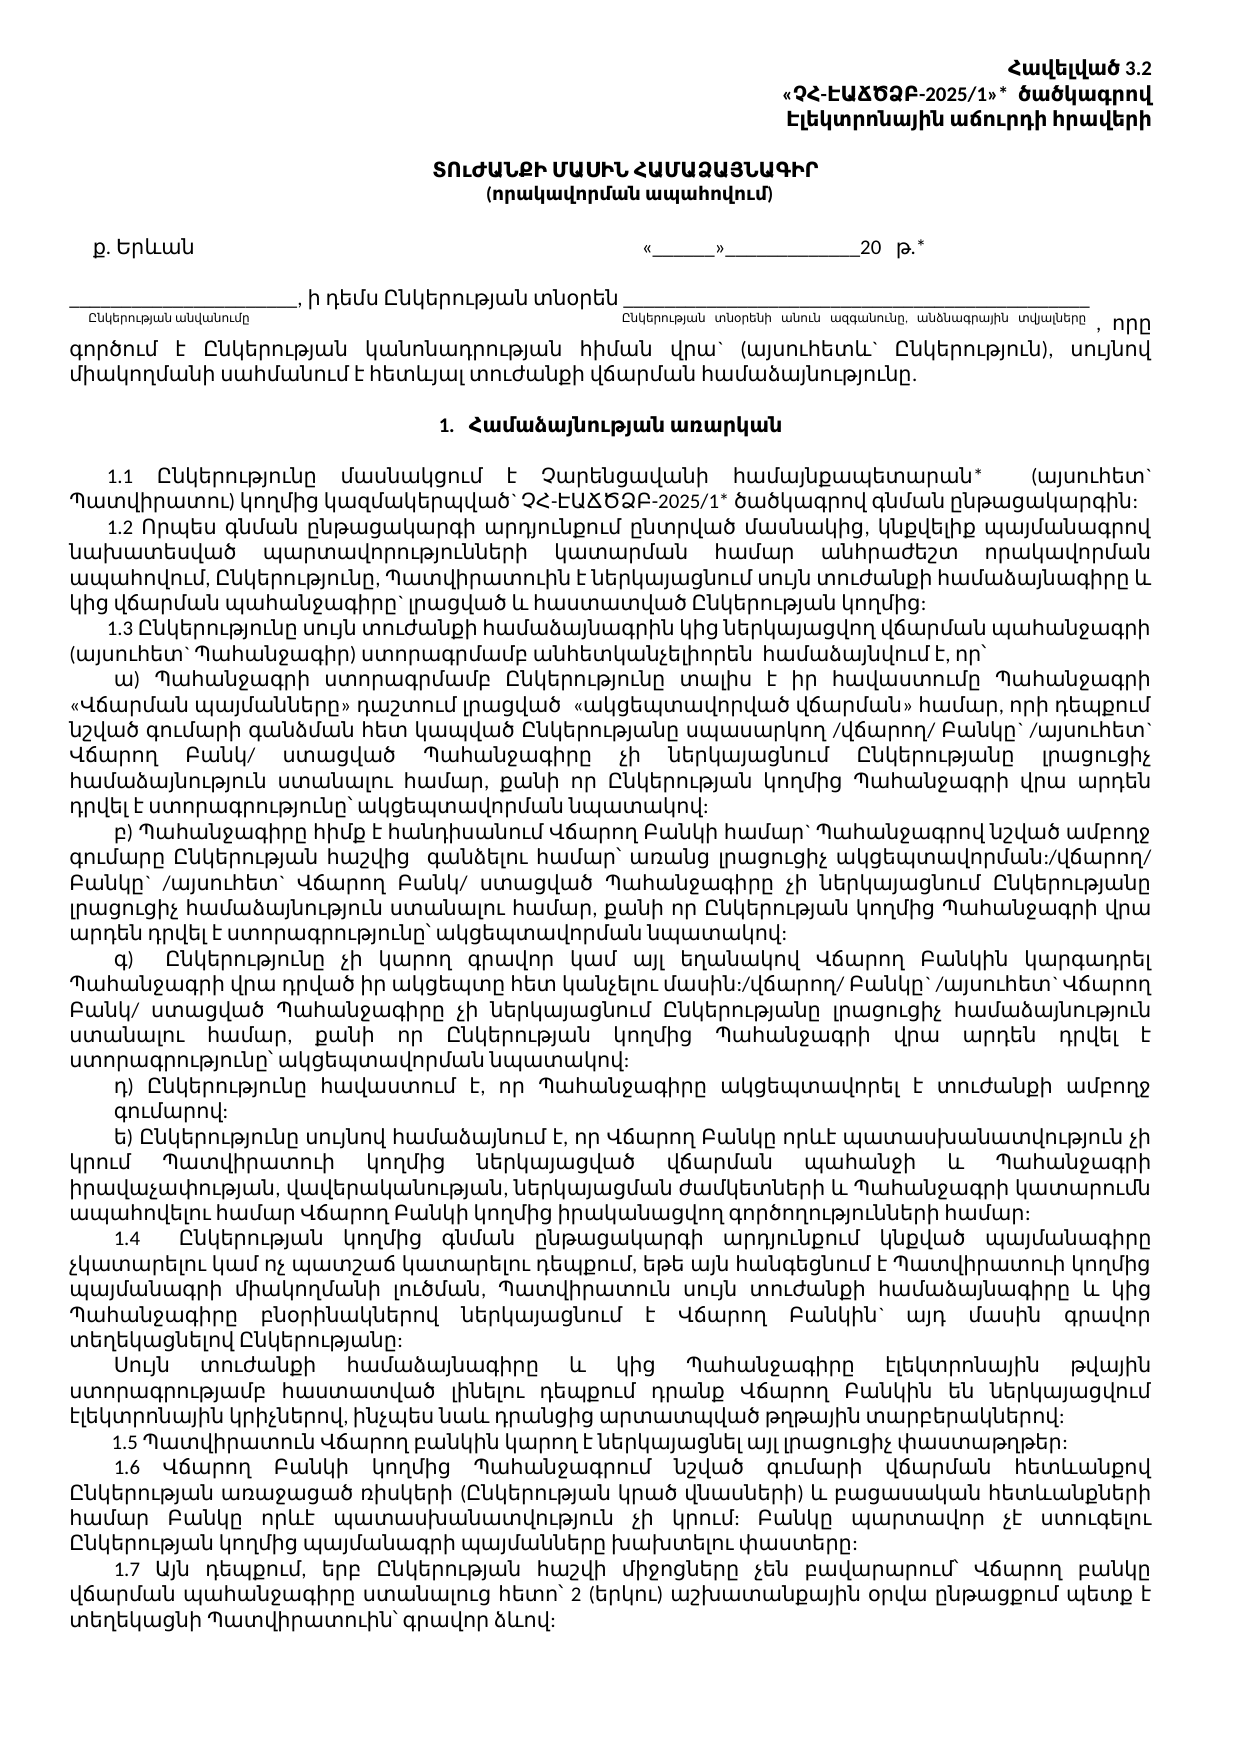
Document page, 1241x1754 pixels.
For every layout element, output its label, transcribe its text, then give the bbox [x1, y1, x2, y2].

text 1.3 Ընկերությունը սույն տուժանքի համաձայնագրին կից ներկայացվող վճարման պահանջագրի (այսուհետ` Պահանջագիր) ստորագրմամբ անհետկանչելիորեն համաձայնվում է, որ՝ [69, 616, 1152, 666]
text դ) Ընկերությունը հավաստում է, որ Պահանջագիրը ակցեպտավորել է տուժանքի ամբողջ գումարով: [113, 1073, 1152, 1124]
text Հավելված 3.2 [69, 56, 1152, 81]
text 1.5 Պատվիրատուն Վճարող բանկին կարող է ներկայացնել այլ լրացուցիչ փաստաթղթեր: [69, 1429, 1152, 1454]
text ե) Ընկերությունը սույնով համաձայնում է, որ Վճարող Բանկը որևէ պատասխանատվություն չի կրում Պատվիրատուի կողմից ներկայացված վճարման պահանջի և Պահանջագրի իրավաչափության, վավերականության, ներկայացման ժամկետների և Պահանջագրի կատարումն ապահովելու համար Վճարող Բանկի կողմից իրականացվող գործողությունների համար: [69, 1124, 1152, 1226]
text Սույն տուժանքի համաձայնագիրը և կից Պահանջագիրը էլեկտրոնային թվային ստորագրությամբ հաստատված լինելու դեպքում դրանք Վճարող Բանկին են ներկայացվում էլեկտրոնային կրիչներով, ինչպես նաև դրանցից արտատպված թղթային տարբերակներով: [69, 1353, 1152, 1429]
text «ՉՀ-ԷԱՃԾՁԲ-2025/1»* ծածկագրով [69, 81, 1152, 106]
text ______________________, ի դեմս Ընկերության տնօրեն _____________________________________________ [69, 285, 1152, 311]
text գ) Ընկերությունը չի կարող գրավոր կամ այլ եղանակով Վճարող Բանկին կարգադրել Պահանջագրի վրա դրված իր ակցեպտը հետ կանչելու մասին:/վճարող/ Բանկը` /այսուհետ` Վճարող Բանկ/ ստացված Պահանջագիրը չի ներկայացնում Ընկերությանը լրացուցիչ համաձայնություն ստանալու համար, քանի որ Ընկերության կողմից Պահանջագրի վրա արդեն դրվել է ստորագրությունը՝ ակցեպտավորման նպատակով: [69, 946, 1152, 1073]
text 1.7 Այն դեպքում, երբ Ընկերության հաշվի միջոցները չեն բավարարում՝ Վճարող բանկը վճարման պահանջագիրը ստանալուց հետո՝ 2 (երկու) աշխատանքային օրվա ընթացքում պետք է տեղեկացնի Պատվիրատուին՝ գրավոր ձևով: [69, 1556, 1152, 1632]
text ՏՈւԺԱՆՔԻ ՄԱՍԻՆ ՀԱՄԱՁԱՅՆԱԳԻՐ [69, 157, 1152, 183]
text ա) Պահանջագրի ստորագրմամբ Ընկերությունը տալիս է իր հավաստումը Պահանջագրի «Վճարման պայմանները» դաշտում լրացված «ակցեպտավորված վճարման» համար, որի դեպքում նշված գումարի գանձման հետ կապված Ընկերությանը սպասարկող /վճարող/ Բանկը` /այսուհետ` Վճարող Բանկ/ ստացված Պահանջագիրը չի ներկայացնում Ընկերությանը լրացուցիչ համաձայնություն ստանալու համար, քանի որ Ընկերության կողմից Պահանջագրի վրա արդեն դրվել է ստորագրությունը՝ ակցեպտավորման նպատակով: [69, 666, 1152, 819]
text 1.4 Ընկերության կողմից գնման ընթացակարգի արդյունքում կնքված պայմանագիրը չկատարելու կամ ոչ պատշաճ կատարելու դեպքում, եթե այն հանգեցնում է Պատվիրատուի կողմից պայմանագրի միակողմանի լուծման, Պատվիրատուն սույն տուժանքի համաձայնագիրը և կից Պահանջագիրը բնօրինակներով ներկայացնում է Վճարող Բանկին` այդ մասին գրավոր տեղեկացնելով Ընկերությանը: [69, 1226, 1152, 1353]
text 1.1 Ընկերությունը մասնակցում է Չարենցավանի համայնքապետարան* (այսուհետ` Պատվիրատու) կողմից կազմակերպված` ՉՀ-ԷԱՃԾՁԲ-2025/1* ծածկագրով գնման ընթացակարգին: [69, 463, 1152, 514]
text Ընկերության անվանումը Ընկերության տնօրենի անուն ազգանունը, անձնագրային տվյալները , որը գործում է Ընկերության կանոնադրության հիման վրա` (այսուհետև` Ընկերություն), սույնով միակողմանի սահմանում է հետևյալ տուժանքի վճարման համաձայնությունը. [69, 311, 1152, 387]
text բ) Պահանջագիրը հիմք է հանդիսանում Վճարող Բանկի համար` Պահանջագրով նշված ամբողջ գումարը Ընկերության հաշվից գանձելու համար՝ առանց լրացուցիչ ակցեպտավորման:/վճարող/ Բանկը` /այսուհետ` Վճարող Բանկ/ ստացված Պահանջագիրը չի ներկայացնում Ընկերությանը լրացուցիչ համաձայնություն ստանալու համար, քանի որ Ընկերության կողմից Պահանջագրի վրա արդեն դրվել է ստորագրությունը՝ ակցեպտավորման նպատակով: [69, 819, 1152, 946]
text 1.6 Վճարող Բանկի կողմից Պահանջագրում նշված գումարի վճարման հետևանքով Ընկերության առաջացած ռիսկերի (Ընկերության կրած վնասների) և բացասական հետևանքների համար Բանկը որևէ պատասխանատվություն չի կրում: Բանկը պարտավոր չէ ստուգելու Ընկերության կողմից պայմանագրի պայմանները խախտելու փաստերը: [69, 1454, 1152, 1556]
text 1. Համաձայնության առարկան [69, 412, 1152, 438]
text Էլեկտրոնային աճուրդի հրավերի [69, 106, 1152, 132]
text ք. Երևան «______»_____________20 թ.* [69, 234, 1152, 260]
text (որակավորման ապահովում) [69, 183, 1152, 206]
text 1.2 Որպես գնման ընթացակարգի արդյունքում ընտրված մասնակից, կնքվելիք պայմանագրով նախատեսված պարտավորությունների կատարման համար անհրաժեշտ որակավորման ապահովում, Ընկերությունը, Պատվիրատուին է ներկայացնում սույն տուժանքի համաձայնագիրը և կից վճարման պահանջագիրը` լրացված և հաստատված Ընկերության կողմից: [69, 514, 1152, 616]
